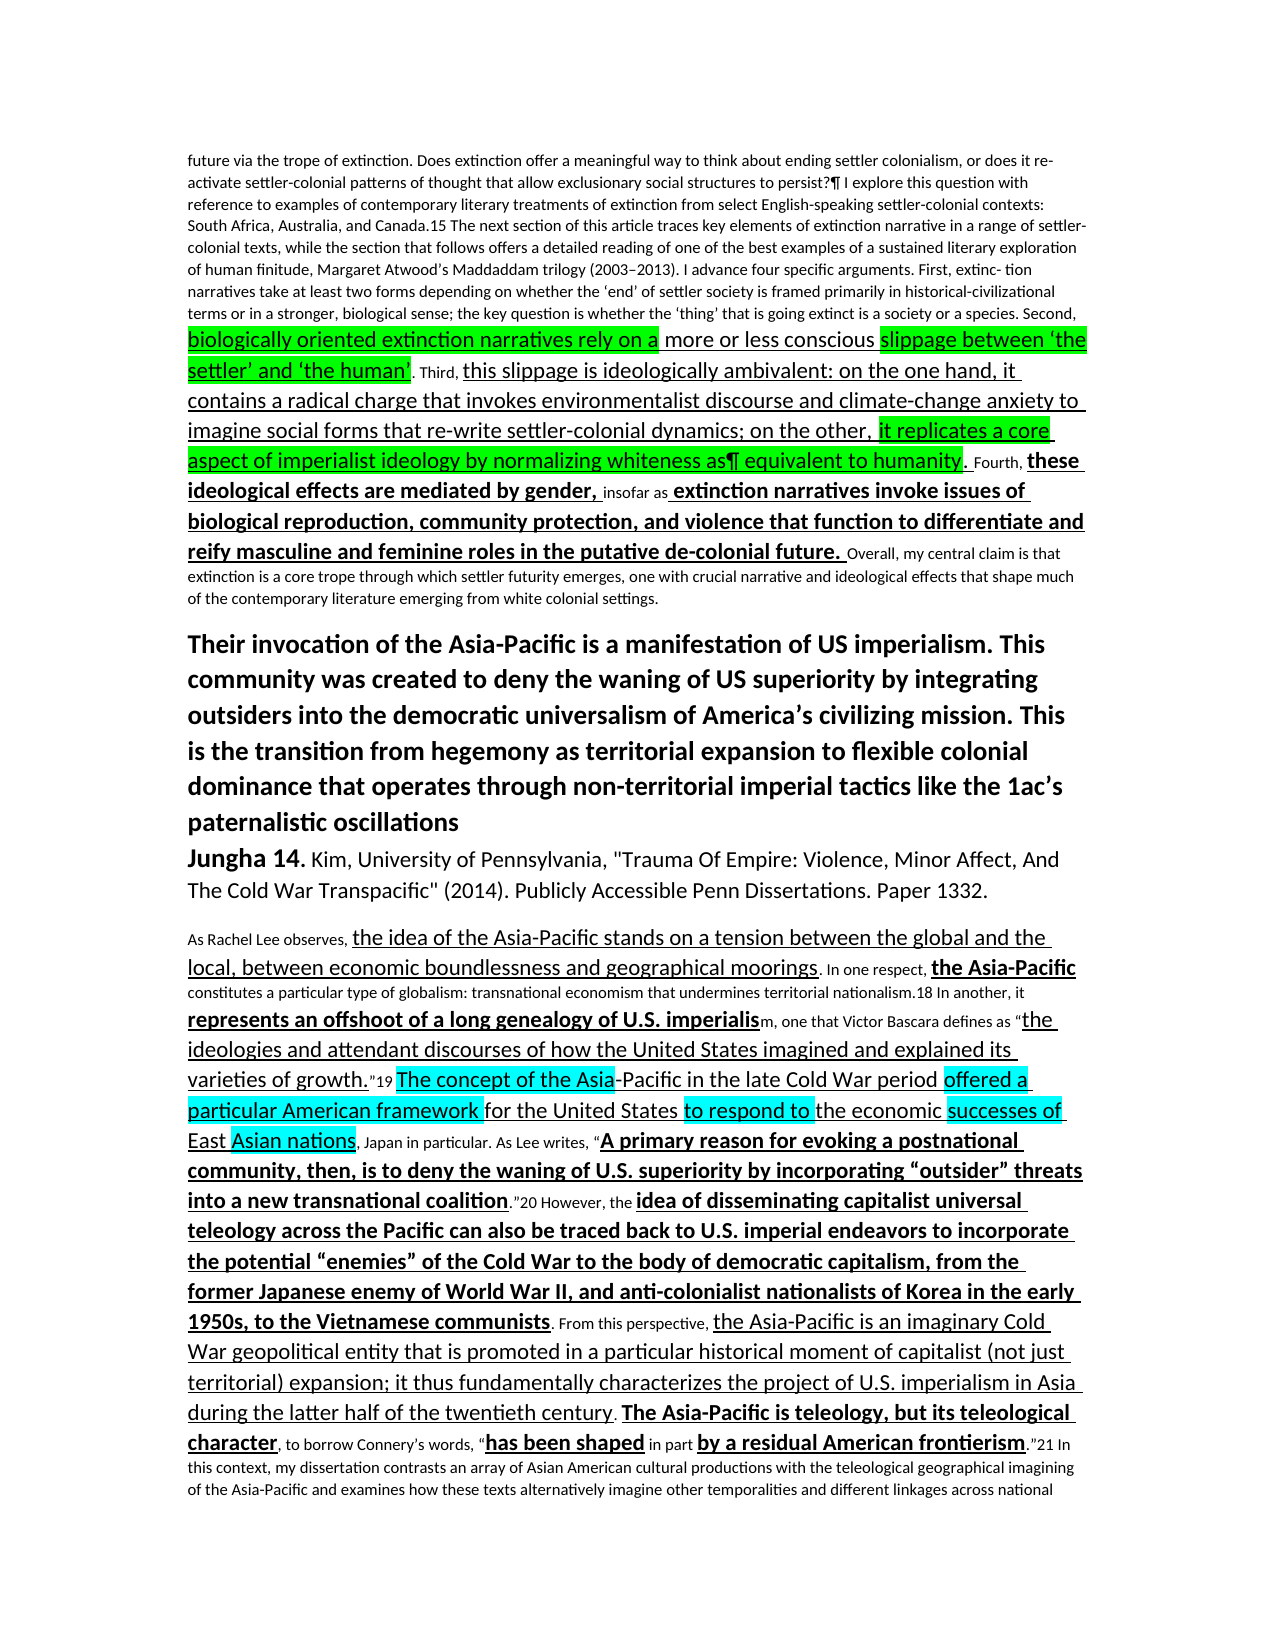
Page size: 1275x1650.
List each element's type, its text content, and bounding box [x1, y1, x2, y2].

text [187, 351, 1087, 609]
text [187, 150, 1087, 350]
text Jungha 14. Kim, University of Pennsylvania, "Trauma Of Empire: Violence, Minor Affect, And The Cold War Transpacific" (2014). Publicly Accessible Penn Dissertations. Paper 1332. [187, 841, 1087, 904]
subtitle Their invocation of the Asia-Pacific is a manifestation of US imperialism. This community was created to deny the waning of US superiority by integrating outsiders into the democratic universalism of America’s civilizing mission. This is the transition from hegemony as territorial expansion to flexible colonial dominance that operates through non-territorial imperial tactics like the 1ac’s paternalistic oscillations [187, 627, 1087, 838]
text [187, 923, 1087, 1500]
